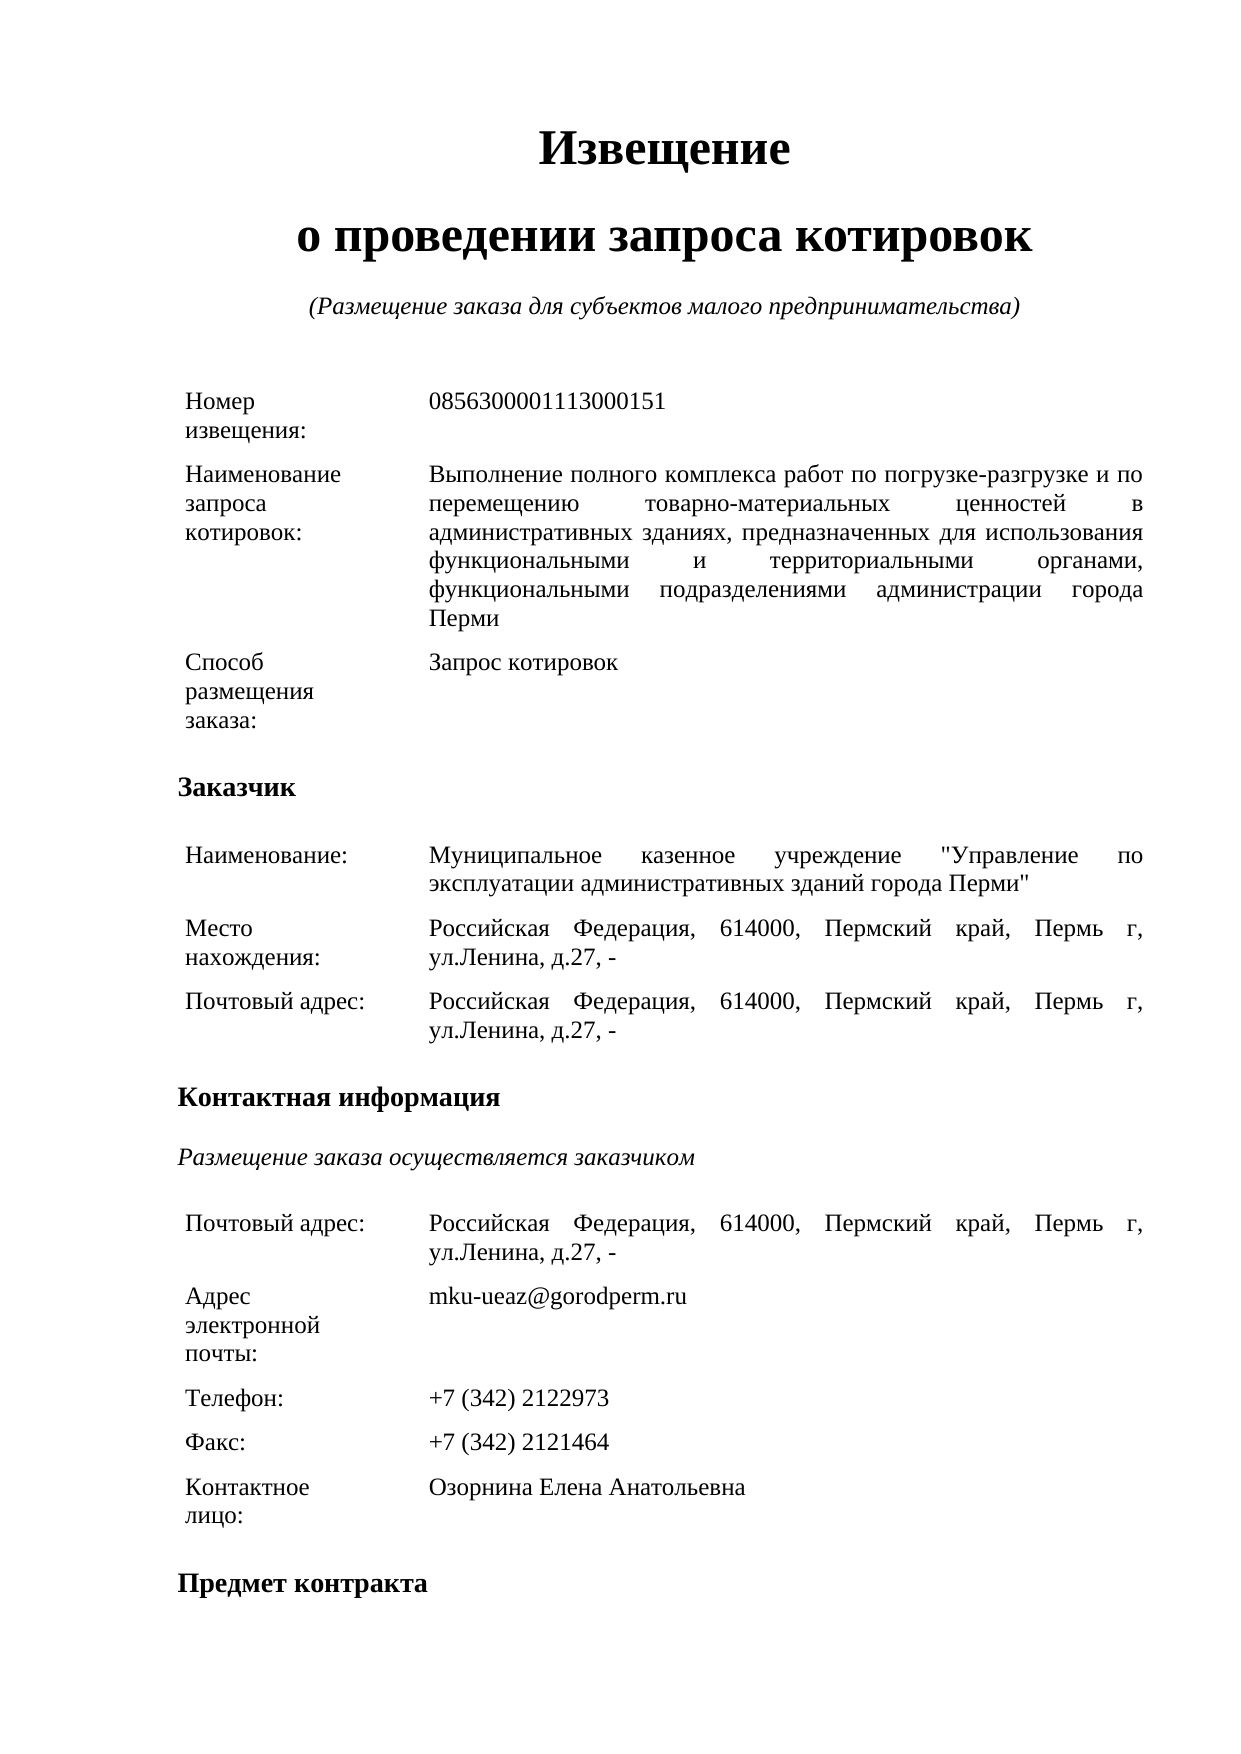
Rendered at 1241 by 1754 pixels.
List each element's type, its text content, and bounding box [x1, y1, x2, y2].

text Размещение заказа осуществляется заказчиком [177, 1142, 1152, 1171]
text Контактная информация [177, 1081, 1152, 1113]
table_cell Выполнение полного комплекса работ по погрузке-разгрузке и по перемещению товарно-материальных ценностей в административных зданиях, предназначенных для использования функциональными и территориальными органами, функциональными подразделениями администрации города Перми [421, 451, 1152, 639]
table_header Почтовый адрес: [177, 1200, 421, 1273]
table_cell mku-ueaz@gorodperm.ru [421, 1273, 1152, 1375]
text Заказчик [177, 770, 1152, 803]
table_header Муниципальное казенное учреждение "Управление по эксплуатации административных зданий города Перми" [421, 832, 1152, 905]
table_cell Телефон: [177, 1375, 421, 1419]
table_cell Контактное лицо: [177, 1464, 421, 1537]
table_header Номер извещения: [177, 378, 421, 451]
table_cell Факс: [177, 1419, 421, 1464]
text о проведении запроса котировок [177, 205, 1152, 262]
table_cell Российская Федерация, 614000, Пермский край, Пермь г, ул.Ленина, д.27, - [421, 978, 1152, 1051]
table_cell Почтовый адрес: [177, 978, 421, 1051]
table_cell +7 (342) 2121464 [421, 1419, 1152, 1464]
table_cell Способ размещения заказа: [177, 639, 421, 741]
table_header 0856300001113000151 [421, 378, 1152, 451]
text Извещение [177, 118, 1152, 176]
table_cell Запрос котировок [421, 639, 1152, 741]
table_header Наименование: [177, 832, 421, 905]
table_header Российская Федерация, 614000, Пермский край, Пермь г, ул.Ленина, д.27, - [421, 1200, 1152, 1273]
table_cell Наименование запроса котировок: [177, 451, 421, 639]
text (Размещение заказа для субъектов малого предпринимательства) [177, 291, 1152, 320]
table_cell Место нахождения: [177, 905, 421, 978]
table_cell Озорнина Елена Анатольевна [421, 1464, 1152, 1537]
table_cell Российская Федерация, 614000, Пермский край, Пермь г, ул.Ленина, д.27, - [421, 905, 1152, 978]
table_cell Адрес электронной почты: [177, 1273, 421, 1375]
table_cell +7 (342) 2122973 [421, 1375, 1152, 1419]
text Предмет контракта [177, 1566, 1152, 1598]
